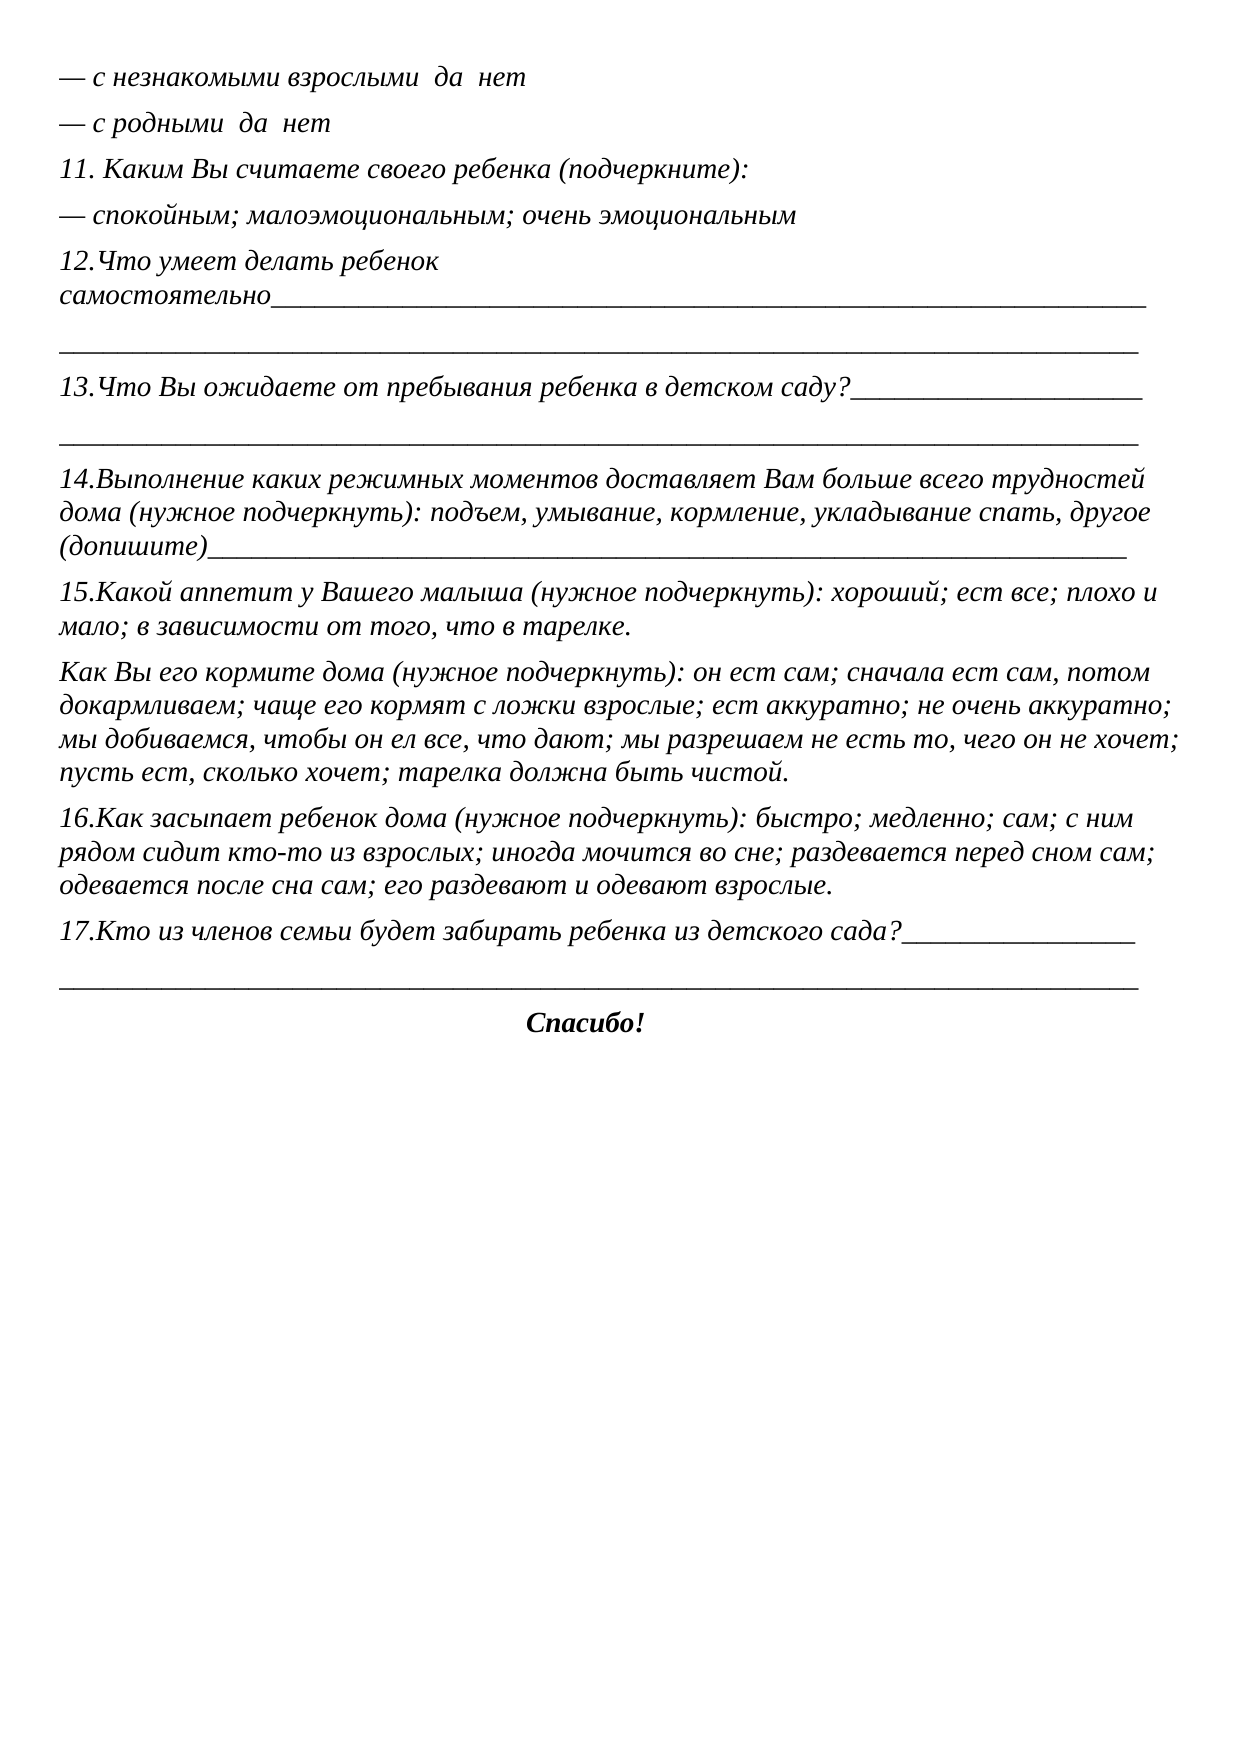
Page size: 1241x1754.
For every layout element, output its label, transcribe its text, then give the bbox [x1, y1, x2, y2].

text — с незнакомыми взрослыми да нет [59, 59, 1181, 93]
text 17.Кто из членов семьи будет забирать ребенка из детского сада?________________ [59, 913, 1181, 947]
text Как Вы его кормите дома (нужное подчеркнуть): он ест сам; сначала ест сам, потом докармливаем; чаще его кормят с ложки взрослые; ест аккуратно; не очень аккуратно; мы добиваемся, чтобы он ел все, что дают; мы разрешаем не есть то, чего он не хочет; пусть ест, сколько хочет; тарелка должна быть чистой. [59, 654, 1181, 788]
text __________________________________________________________________________ [59, 323, 1181, 356]
text 15.Какой аппетит у Вашего малыша (нужное подчеркнуть): хороший; ест все; плохо и мало; в зависимости от того, что в тарелке. [59, 574, 1181, 641]
text 16.Как засыпает ребенок дома (нужное подчеркнуть): быстро; медленно; сам; с ним рядом сидит кто-то из взрослых; иногда мочится во сне; раздевается перед сном сам; одевается после сна сам; его раздевают и одевают взрослые. [59, 800, 1181, 901]
text — спокойным; малоэмоциональным; очень эмоциональным [59, 197, 1181, 231]
text __________________________________________________________________________ [59, 415, 1181, 448]
text — с родными да нет [59, 105, 1181, 139]
text 11. Каким Вы считаете своего ребенка (подчеркните): [59, 151, 1181, 185]
text 14.Выполнение каких режимных моментов доставляет Вам больше всего трудностей дома (нужное подчеркнуть): подъем, умывание, кормление, укладывание спать, другое (допишите)_______________________________________________________________ [59, 461, 1181, 562]
text 13.Что Вы ожидаете от пребывания ребенка в детском саду?____________________ [59, 369, 1181, 402]
text __________________________________________________________________________ [59, 959, 1181, 993]
text Спасибо! [59, 1006, 1181, 1039]
text 12.Что умеет делать ребенок самостоятельно____________________________________________________________ [59, 243, 1181, 310]
